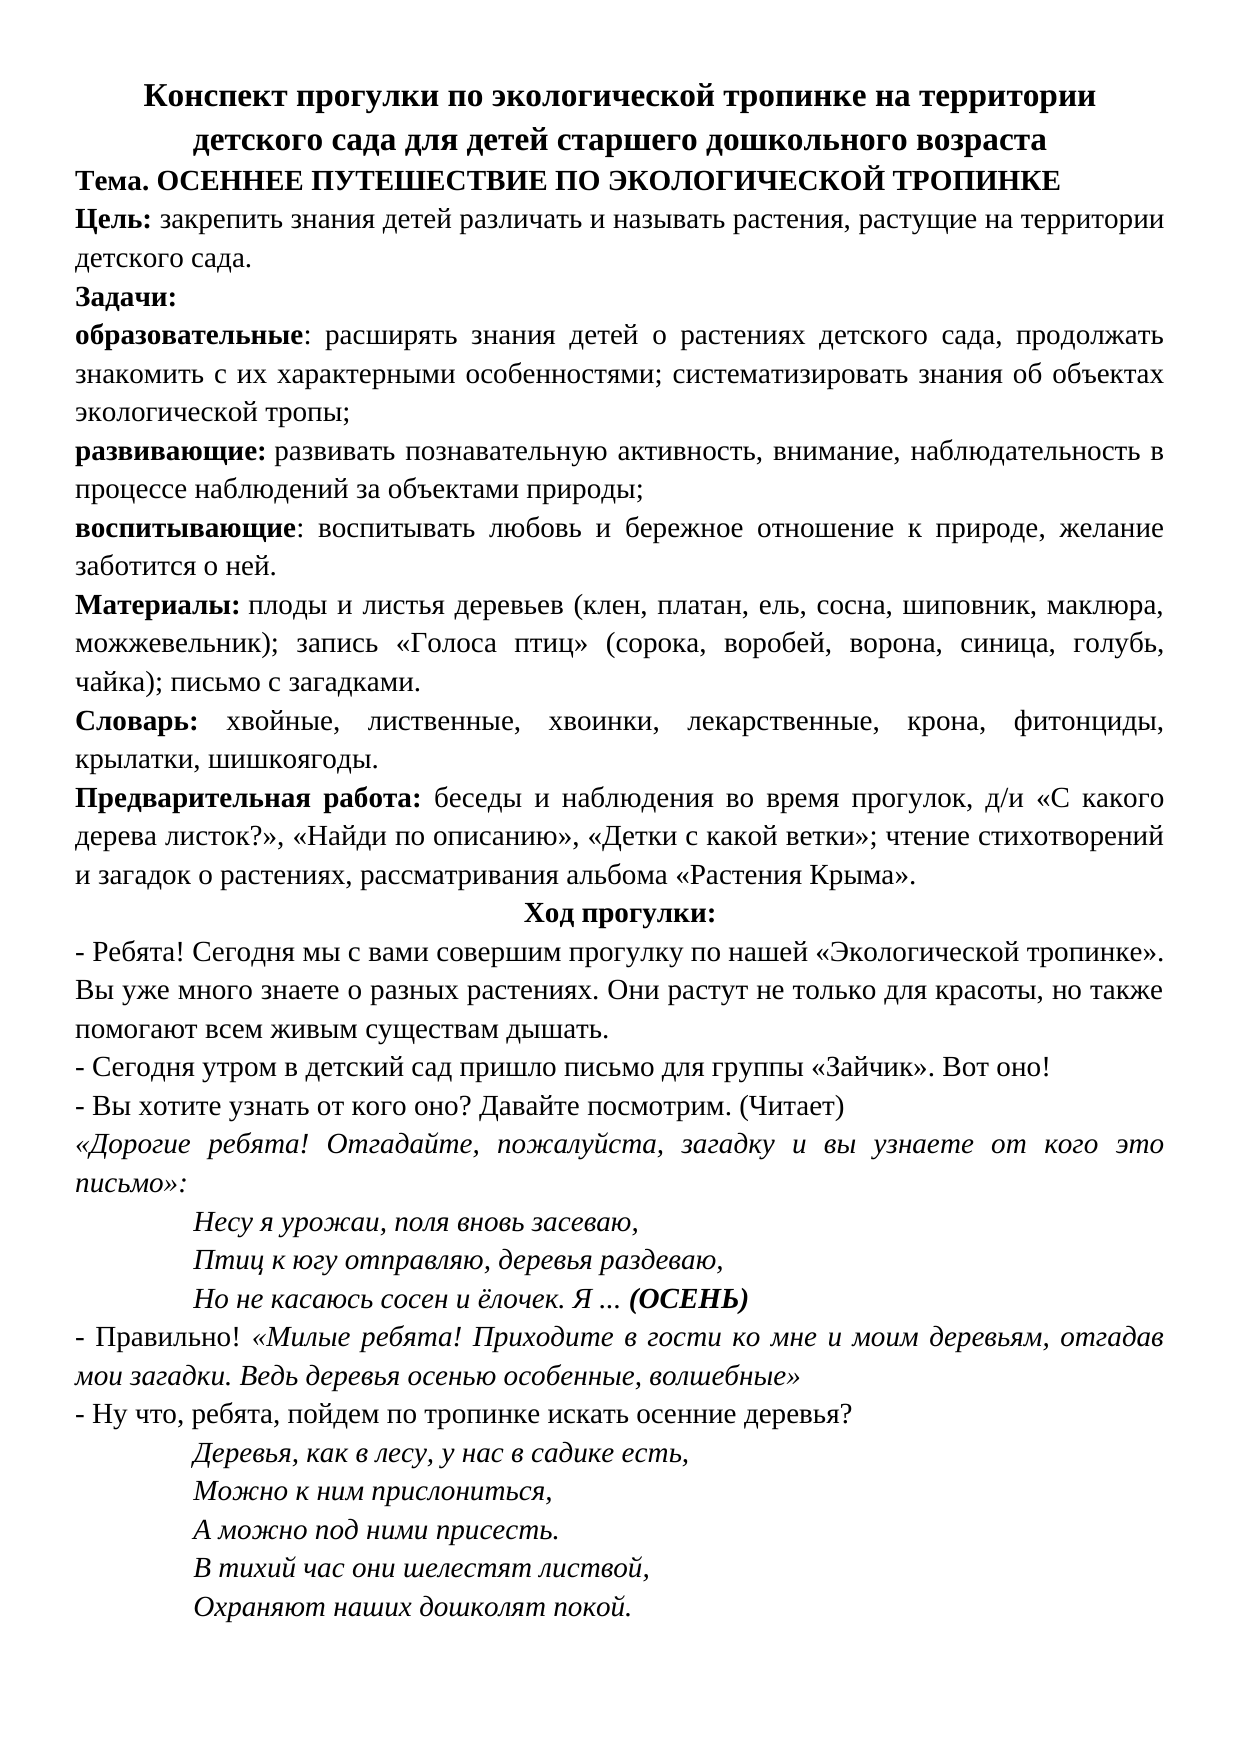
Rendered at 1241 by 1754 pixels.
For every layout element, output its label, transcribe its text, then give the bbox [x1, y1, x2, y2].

text - Сегодня утром в детский сад пришло письмо для группы «Зайчик». Вот оно! [75, 1049, 1165, 1083]
text - Правильно! «Милые ребята! Приходите в гости ко мне и моим деревьям, отгадав мои загадки. Ведь деревья осенью особенные, волшебные» [75, 1319, 1165, 1391]
text А можно под ними присесть. [193, 1512, 1165, 1546]
text развивающие: развивать познавательную активность, внимание, наблюдательность в процессе наблюдений за объектами природы; [75, 433, 1165, 505]
text Но не касаюсь сосен и ёлочек. Я ... (ОСЕНЬ) [193, 1281, 1165, 1314]
text В тихий час они шелестят листвой, [193, 1551, 1165, 1584]
text Несу я урожаи, поля вновь засеваю, [193, 1204, 1165, 1237]
text воспитывающие: воспитывать любовь и бережное отношение к природе, желание заботится о ней. [75, 510, 1165, 582]
text - Вы хотите узнать от кого оно? Давайте посмотрим. (Читает) [75, 1088, 1165, 1122]
text Птиц к югу отправляю, деревья раздеваю, [193, 1242, 1165, 1276]
text Задачи: [75, 279, 1165, 312]
text - Ребята! Сегодня мы с вами совершим прогулку по нашей «Экологической тропинке». Вы уже много знаете о разных растениях. Они растут не только для красоты, но также помогают всем живым существам дышать. [75, 934, 1165, 1044]
text образовательные: расширять знания детей о растениях детского сада, продолжать знакомить с их характерными особенностями; систематизировать знания об объектах экологической тропы; [75, 317, 1165, 428]
text Конспект прогулки по экологической тропинке на территории детского сада для детей старшего дошкольного возраста [75, 75, 1165, 157]
text Охраняют наших дошколят покой. [193, 1589, 1165, 1623]
text Материалы: плоды и листья деревьев (клен, платан, ель, сосна, шиповник, маклюра, можжевельник); запись «Голоса птиц» (сорока, воробей, ворона, синица, голубь, чайка); письмо с загадками. [75, 587, 1165, 698]
text Цель: закрепить знания детей различать и называть растения, растущие на территории детского сада. [75, 202, 1165, 274]
text Предварительная работа: беседы и наблюдения во время прогулок, д/и «С какого дерева листок?», «Найди по описанию», «Детки с какой ветки»; чтение стихотворений и загадок о растениях, рассматривания альбома «Растения Крыма». [75, 780, 1165, 890]
text Словарь: хвойные, лиственные, хвоинки, лекарственные, крона, фитонциды, крылатки, шишкоягоды. [75, 703, 1165, 775]
text Ход прогулки: [75, 895, 1165, 929]
text «Дорогие ребята! Отгадайте, пожалуйста, загадку и вы узнаете от кого это письмо»: [75, 1127, 1165, 1199]
text Тема. ОСЕННЕЕ ПУТЕШЕСТВИЕ ПО ЭКОЛОГИЧЕСКОЙ ТРОПИНКЕ [75, 163, 1165, 197]
text Деревья, как в лесу, у нас в садике есть, [193, 1435, 1165, 1468]
text Можно к ним прислониться, [193, 1473, 1165, 1507]
text - Ну что, ребята, пойдем по тропинке искать осенние деревья? [75, 1396, 1165, 1430]
